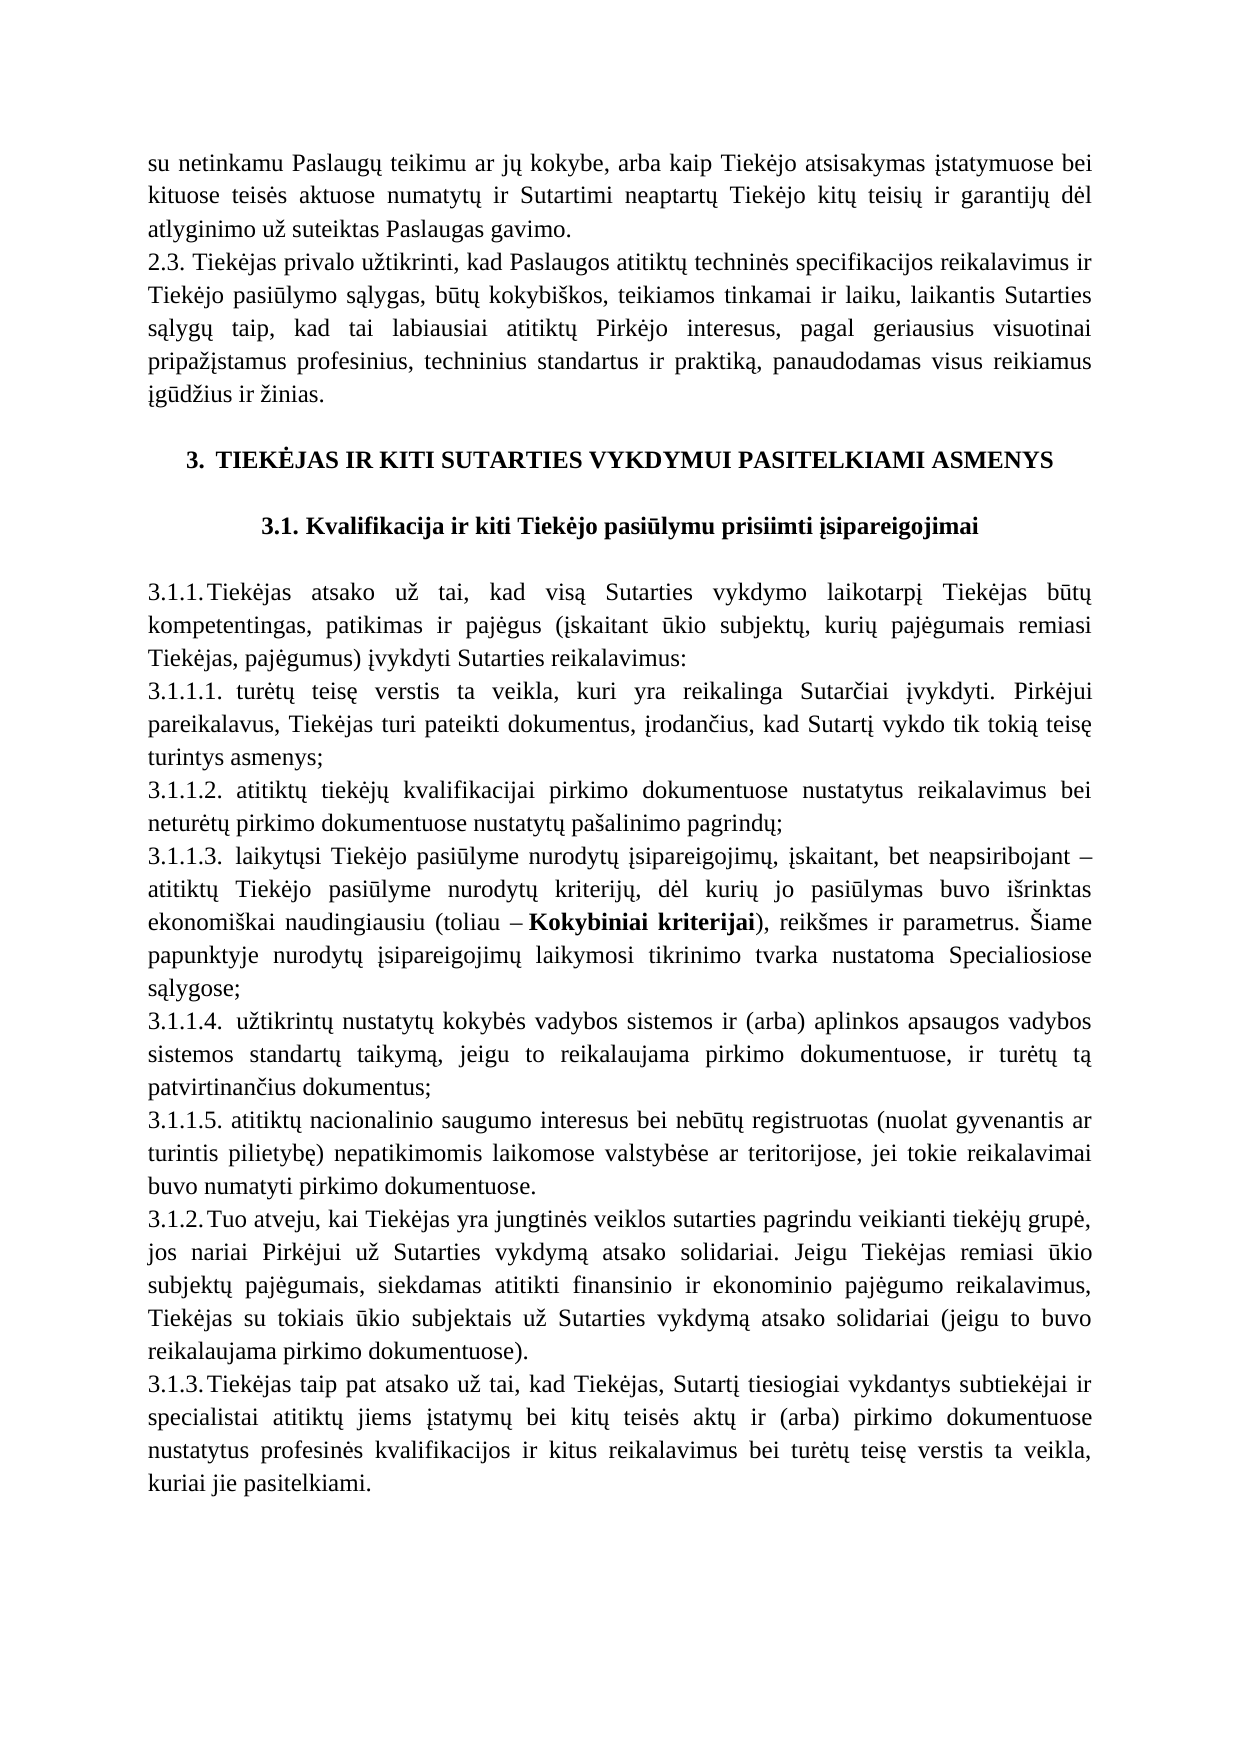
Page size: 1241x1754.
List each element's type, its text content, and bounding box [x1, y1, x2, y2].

text 3.1.2. Tuo atveju, kai Tiekėjas yra jungtinės veiklos sutarties pagrindu veikianti tiekėjų grupė, jos nariai Pirkėjui už Sutarties vykdymą atsako solidariai. Jeigu Tiekėjas remiasi ūkio subjektų pajėgumais, siekdamas atitikti finansinio ir ekonominio pajėgumo reikalavimus, Tiekėjas su tokiais ūkio subjektais už Sutarties vykdymą atsako solidariai (jeigu to buvo reikalaujama pirkimo dokumentuose). [148, 1204, 1093, 1270]
text 3.1. Kvalifikacija ir kiti Tiekėjo pasiūlymu prisiimti įsipareigojimai [148, 511, 1093, 539]
text 3.1.2. Tuo atveju, kai Tiekėjas yra jungtinės veiklos sutarties pagrindu veikianti tiekėjų grupė, jos nariai Pirkėjui už Sutarties vykdymą atsako solidariai. Jeigu Tiekėjas remiasi ūkio subjektų pajėgumais, siekdamas atitikti finansinio ir ekonominio pajėgumo reikalavimus, Tiekėjas su tokiais ūkio subjektais už Sutarties vykdymą atsako solidariai (jeigu to buvo reikalaujama pirkimo dokumentuose). [148, 1299, 1093, 1365]
text 3.1.1.5. atitiktų nacionalinio saugumo interesus bei nebūtų registruotas (nuolat gyvenantis ar turintis pilietybę) nepatikimomis laikomose valstybėse ar teritorijose, jei tokie reikalavimai buvo numatyti pirkimo dokumentuose. [148, 1105, 1093, 1138]
text 3.1.1. Tiekėjas atsako už tai, kad visą Sutarties vykdymo laikotarpį Tiekėjas būtų kompetentingas, patikimas ir pajėgus (įskaitant ūkio subjektų, kurių pajėgumais remiasi Tiekėjas, pajėgumus) įvykdyti Sutarties reikalavimus: [148, 577, 1093, 672]
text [148, 148, 1093, 242]
text 3.1.1.1. turėtų teisę verstis ta veikla, kuri yra reikalinga Sutarčiai įvykdyti. Pirkėjui pareikalavus, Tiekėjas turi pateikti dokumentus, įrodančius, kad Sutartį vykdo tik tokią teisę turintys asmenys; [148, 676, 1093, 771]
text 3.1.3. Tiekėjas taip pat atsako už tai, kad Tiekėjas, Sutartį tiesiogiai vykdantys subtiekėjai ir specialistai atitiktų jiems įstatymų bei kitų teisės aktų ir (arba) pirkimo dokumentuose nustatytus profesinės kvalifikacijos ir kitus reikalavimus bei turėtų teisę verstis ta veikla, kuriai jie pasitelkiami. [148, 1369, 1093, 1497]
text 3.1.1.3. laikytųsi Tiekėjo pasiūlyme nurodytų įsipareigojimų, įskaitant, bet neapsiribojant – atitiktų Tiekėjo pasiūlyme nurodytų kriterijų, dėl kurių jo pasiūlymas buvo išrinktas ekonomiškai naudingiausiu (toliau – Kokybiniai kriterijai), reikšmes ir parametrus. Šiame papunktyje nurodytų įsipareigojimų laikymosi tikrinimo tvarka nustatoma Specialiosiose sąlygose; [148, 841, 1093, 1002]
text 2.3. Tiekėjas privalo užtikrinti, kad Paslaugos atitiktų techninės specifikacijos reikalavimus ir Tiekėjo pasiūlymo sąlygas, būtų kokybiškos, teikiamos tinkamai ir laiku, laikantis Sutarties sąlygų taip, kad tai labiausiai atitiktų Pirkėjo interesus, pagal geriausius visuotinai pripažįstamus profesinius, techninius standartus ir praktiką, panaudodamas visus reikiamus įgūdžius ir žinias. [148, 247, 1093, 407]
text 3. TIEKĖJAS ir kiti Sutarties vykdymui pasitelkiami asmenys [148, 445, 1093, 473]
text 3.1.1.2. atitiktų tiekėjų kvalifikacijai pirkimo dokumentuose nustatytus reikalavimus bei neturėtų pirkimo dokumentuose nustatytų pašalinimo pagrindų; [148, 775, 1093, 837]
text 3.1.1.5. atitiktų nacionalinio saugumo interesus bei nebūtų registruotas (nuolat gyvenantis ar turintis pilietybę) nepatikimomis laikomose valstybėse ar teritorijose, jei tokie reikalavimai buvo numatyti pirkimo dokumentuose. [148, 1167, 1093, 1200]
text 3.1.1.4. užtikrintų nustatytų kokybės vadybos sistemos ir (arba) aplinkos apsaugos vadybos sistemos standartų taikymą, jeigu to reikalaujama pirkimo dokumentuose, ir turėtų tą patvirtinančius dokumentus; [148, 1006, 1093, 1101]
